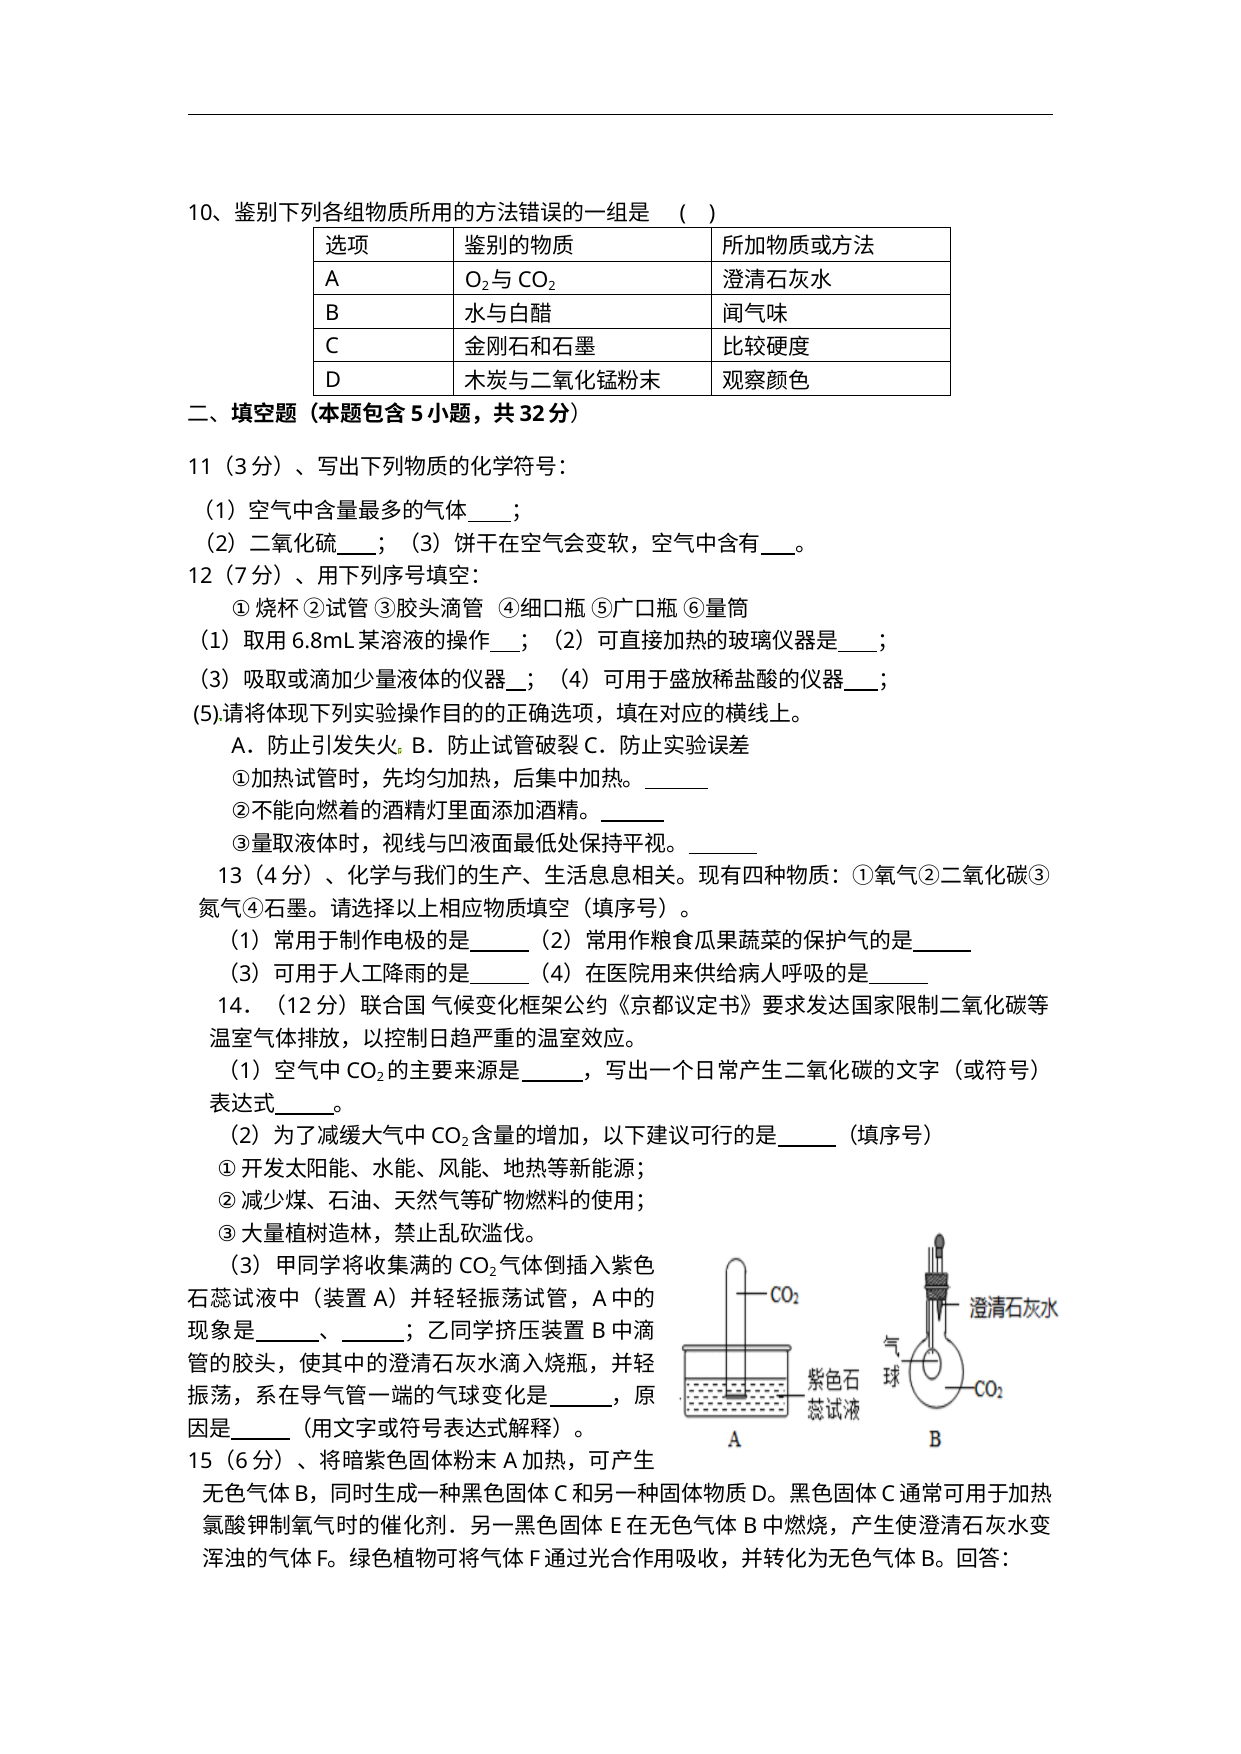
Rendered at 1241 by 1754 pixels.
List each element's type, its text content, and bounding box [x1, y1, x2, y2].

table_header 选项 [314, 228, 453, 261]
table_cell B [314, 295, 453, 328]
table_cell 闻气味 [712, 295, 950, 328]
text （2）二氧化硫 ；（3）饼干在空气会变软，空气中含有 。 [187, 526, 1053, 558]
text A．防止引发失火 B．防止试管破裂 C．防止实验误差 [187, 728, 1053, 760]
list 填空题（本题包含5小题，共32分） [187, 396, 1053, 428]
text 13（4分）、化学与我们的生产、生活息息相关。现有四种物质：①氧气②二氧化碳③氮气④石墨。请选择以上相应物质填空（填序号）。 [198, 858, 1053, 923]
text （3）可用于人工降雨的是 （4）在医院用来供给病人呼吸的是 [198, 955, 1053, 988]
table_cell 水与白醋 [454, 295, 711, 328]
table_cell A [314, 262, 453, 294]
table_cell D [314, 362, 453, 395]
text 15（6分）、将暗紫色固体粉末A加热，可产生无色气体B，同时生成一种黑色固体C和另一种固体物质D。黑色固体C通常可用于加热氯酸钾制氧气时的催化剂．另一黑色固体E在无色气体B中燃烧，产生使澄清石灰水变浑浊的气体F。绿色植物可将气体F通过光合作用吸收，并转化为无色气体B。回答： [187, 1443, 1053, 1573]
table_cell 观察颜色 [712, 362, 950, 395]
text （3）吸取或滴加少量液体的仪器 ；（4）可用于盛放稀盐酸的仪器 ； [187, 656, 1053, 695]
table_cell 金刚石和石墨 [454, 329, 711, 361]
text (5)请将体现下列实验操作目的的正确选项，填在对应的横线上。 [187, 695, 1053, 728]
table_cell 澄清石灰水 [712, 262, 950, 294]
text 14．（12分）联合国 气候变化框架公约《京都议定书》要求发达国家限制二氧化碳等温室气体排放，以控制日趋严重的温室效应。 [209, 988, 1053, 1053]
picture [674, 1227, 1063, 1453]
table_cell O2与CO2 [454, 262, 711, 294]
text （1）空气中CO2的主要来源是 ，写出一个日常产生二氧化碳的文字（或符号）表达式 。 [209, 1053, 1053, 1118]
text （1）取用6.8mL某溶液的操作 ；（2）可直接加热的玻璃仪器是 ； [187, 623, 1053, 656]
text ②不能向燃着的酒精灯里面添加酒精。 [198, 793, 1053, 825]
text 12（7分）、用下列序号填空： [187, 558, 1053, 591]
text （1）空气中含量最多的气体 ； [187, 493, 1053, 526]
text 10、鉴别下列各组物质所用的方法错误的一组是 ( ) [187, 194, 1053, 227]
text ③大量植树造林，禁止乱砍滥伐。 [187, 1215, 1053, 1248]
text ①加热试管时，先均匀加热，后集中加热。 [198, 760, 1053, 793]
table_cell 木炭与二氧化锰粉末 [454, 362, 711, 395]
text （2）为了减缓大气中CO2含量的增加，以下建议可行的是 （填序号） [187, 1118, 1053, 1150]
text ②减少煤、石油、天然气等矿物燃料的使用； [187, 1183, 1053, 1215]
text ③量取液体时，视线与凹液面最低处保持平视。 [198, 825, 1053, 858]
table_cell 比较硬度 [712, 329, 950, 361]
text ①烧杯 ②试管 ③胶头滴管 ④细口瓶 ⑤广口瓶 ⑥量筒 [187, 591, 1053, 623]
table_header 所加物质或方法 [712, 228, 950, 261]
text （1）常用于制作电极的是 （2）常用作粮食瓜果蔬菜的保护气的是 [198, 923, 1053, 955]
table_cell C [314, 329, 453, 361]
table_header 鉴别的物质 [454, 228, 711, 261]
text 11（3分）、写出下列物质的化学符号： [187, 428, 1053, 493]
text （3）甲同学将收集满的CO2气体倒插入紫色石蕊试液中（装置A）并轻轻振荡试管，A中的现象是 、 ；乙同学挤压装置B中滴管的胶头，使其中的澄清石灰水滴入烧瓶，并轻振荡，系在导气管一端的气球变化是 ，原因是 （用文字或符号表达式解释）。 [187, 1248, 674, 1443]
text ①开发太阳能、水能、风能、地热等新能源； [187, 1150, 1053, 1183]
